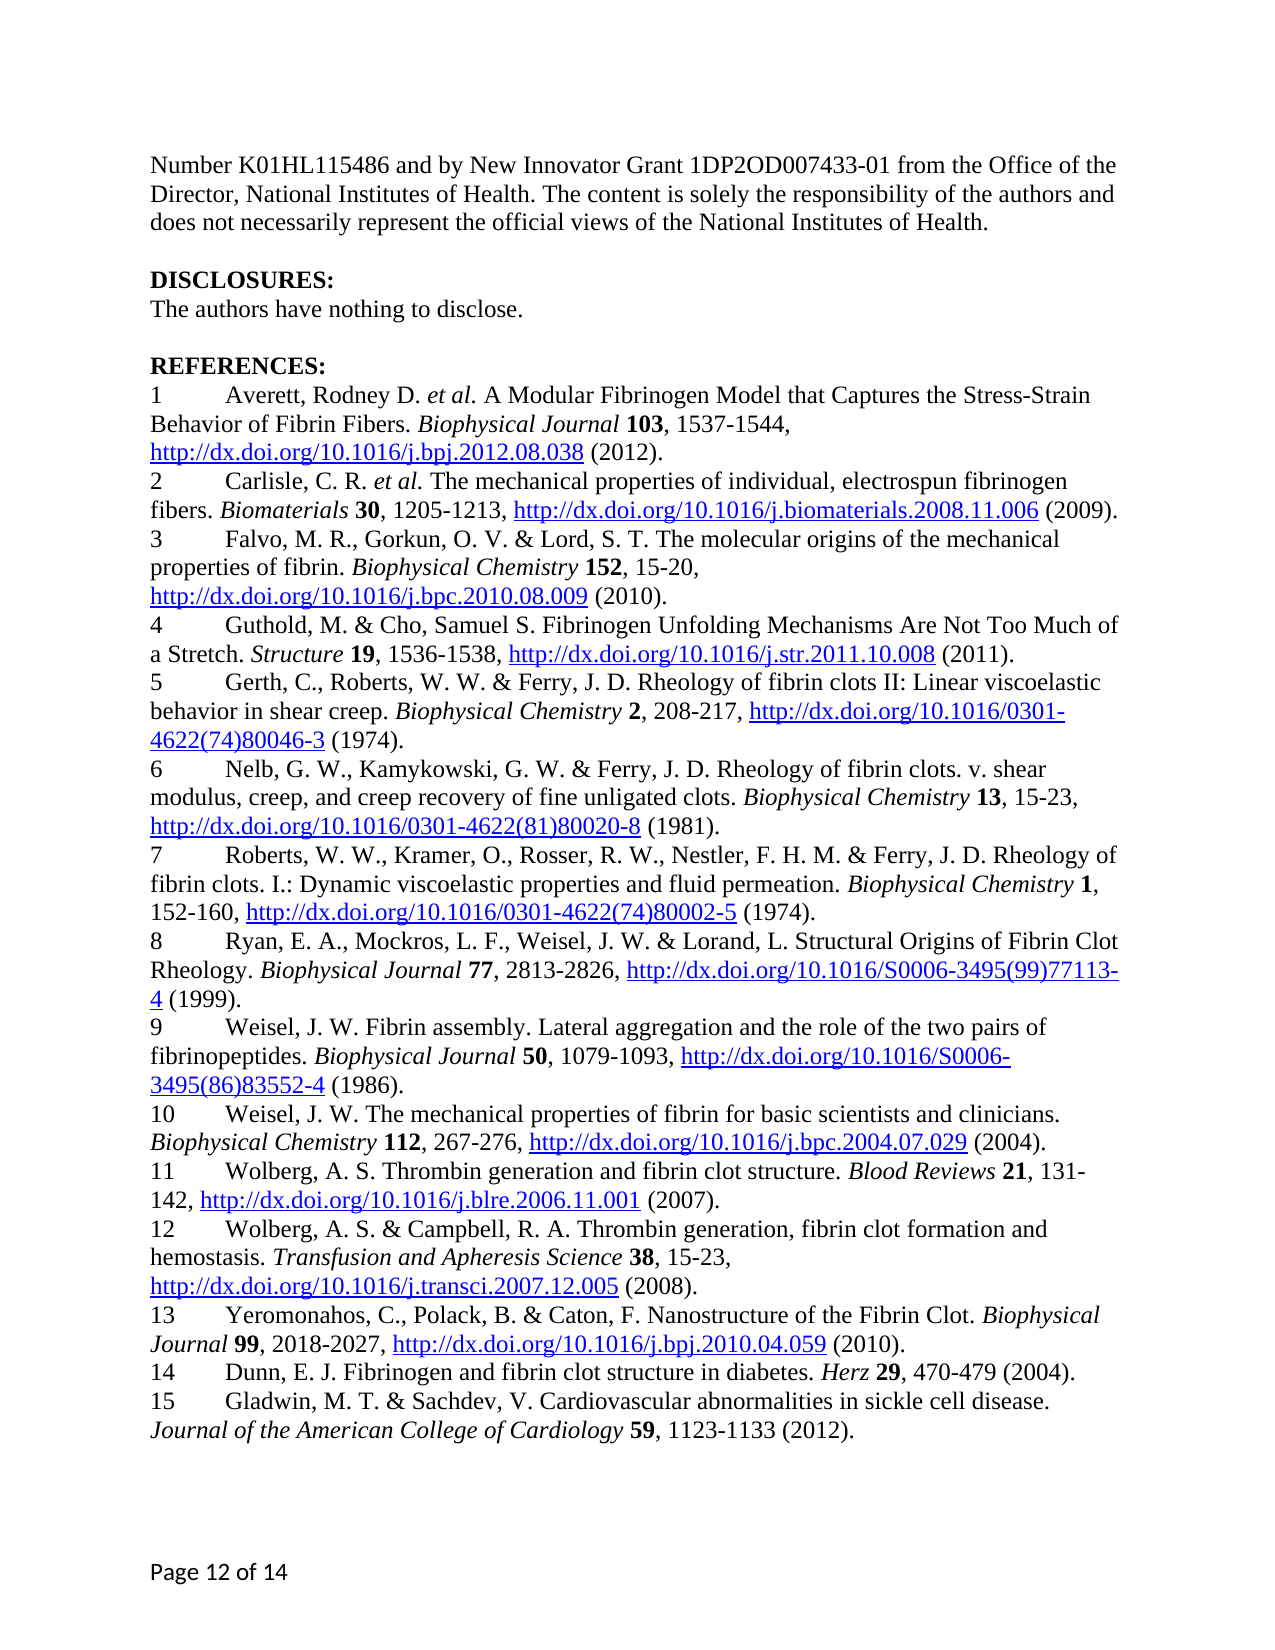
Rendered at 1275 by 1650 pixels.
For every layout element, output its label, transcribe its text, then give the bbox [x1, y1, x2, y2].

text 14 Dunn, E. J. Fibrinogen and fibrin clot structure in diabetes. Herz 29, 470-479 (2004). [150, 1357, 1125, 1386]
text DISCLOSURES: [150, 265, 1125, 294]
text 5 Gerth, C., Roberts, W. W. & Ferry, J. D. Rheology of fibrin clots II: Linear viscoelastic behavior in shear creep. Biophysical Chemistry 2, 208-217, http://dx.doi.org/10.1016/0301-4622(74)80046-3 (1974). [150, 667, 1125, 754]
text 4 Guthold, M. & Cho, Samuel S. Fibrinogen Unfolding Mechanisms Are Not Too Much of a Stretch. Structure 19, 1536-1538, http://dx.doi.org/10.1016/j.str.2011.10.008 (2011). [150, 610, 1125, 667]
text 10 Weisel, J. W. The mechanical properties of fibrin for basic scientists and clinicians. Biophysical Chemistry 112, 267-276, http://dx.doi.org/10.1016/j.bpc.2004.07.029 (2004). [150, 1099, 1125, 1156]
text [150, 150, 1125, 236]
text 3 Falvo, M. R., Gorkun, O. V. & Lord, S. T. The molecular origins of the mechanical properties of fibrin. Biophysical Chemistry 152, 15-20, http://dx.doi.org/10.1016/j.bpc.2010.08.009 (2010). [150, 524, 1125, 610]
text 12 Wolberg, A. S. & Campbell, R. A. Thrombin generation, fibrin clot formation and hemostasis. Transfusion and Apheresis Science 38, 15-23, http://dx.doi.org/10.1016/j.transci.2007.12.005 (2008). [150, 1214, 1125, 1300]
text 13 Yeromonahos, C., Polack, B. & Caton, F. Nanostructure of the Fibrin Clot. Biophysical Journal 99, 2018-2027, http://dx.doi.org/10.1016/j.bpj.2010.04.059 (2010). [150, 1300, 1125, 1357]
text 8 Ryan, E. A., Mockros, L. F., Weisel, J. W. & Lorand, L. Structural Origins of Fibrin Clot Rheology. Biophysical Journal 77, 2813-2826, http://dx.doi.org/10.1016/S0006-3495(99)77113-4 (1999). [150, 926, 1125, 1012]
text 2 Carlisle, C. R. et al. The mechanical properties of individual, electrospun fibrinogen fibers. Biomaterials 30, 1205-1213, http://dx.doi.org/10.1016/j.biomaterials.2008.11.006 (2009). [150, 466, 1125, 524]
text 1 Averett, Rodney D. et al. A Modular Fibrinogen Model that Captures the Stress-Strain Behavior of Fibrin Fibers. Biophysical Journal 103, 1537-1544, http://dx.doi.org/10.1016/j.bpj.2012.08.038 (2012). [150, 380, 1125, 466]
text REFERENCES: [150, 351, 1125, 380]
text 11 Wolberg, A. S. Thrombin generation and fibrin clot structure. Blood Reviews 21, 131-142, http://dx.doi.org/10.1016/j.blre.2006.11.001 (2007). [150, 1156, 1125, 1214]
text 9 Weisel, J. W. Fibrin assembly. Lateral aggregation and the role of the two pairs of fibrinopeptides. Biophysical Journal 50, 1079-1093, http://dx.doi.org/10.1016/S0006-3495(86)83552-4 (1986). [150, 1012, 1125, 1099]
text 7 Roberts, W. W., Kramer, O., Rosser, R. W., Nestler, F. H. M. & Ferry, J. D. Rheology of fibrin clots. I.: Dynamic viscoelastic properties and fluid permeation. Biophysical Chemistry 1, 152-160, http://dx.doi.org/10.1016/0301-4622(74)80002-5 (1974). [150, 840, 1125, 926]
text 15 Gladwin, M. T. & Sachdev, V. Cardiovascular abnormalities in sickle cell disease. Journal of the American College of Cardiology 59, 1123-1133 (2012). [150, 1386, 1125, 1444]
text The authors have nothing to disclose. [150, 294, 1125, 322]
text 6 Nelb, G. W., Kamykowski, G. W. & Ferry, J. D. Rheology of fibrin clots. v. shear modulus, creep, and creep recovery of fine unligated clots. Biophysical Chemistry 13, 15-23, http://dx.doi.org/10.1016/0301-4622(81)80020-8 (1981). [150, 754, 1125, 840]
